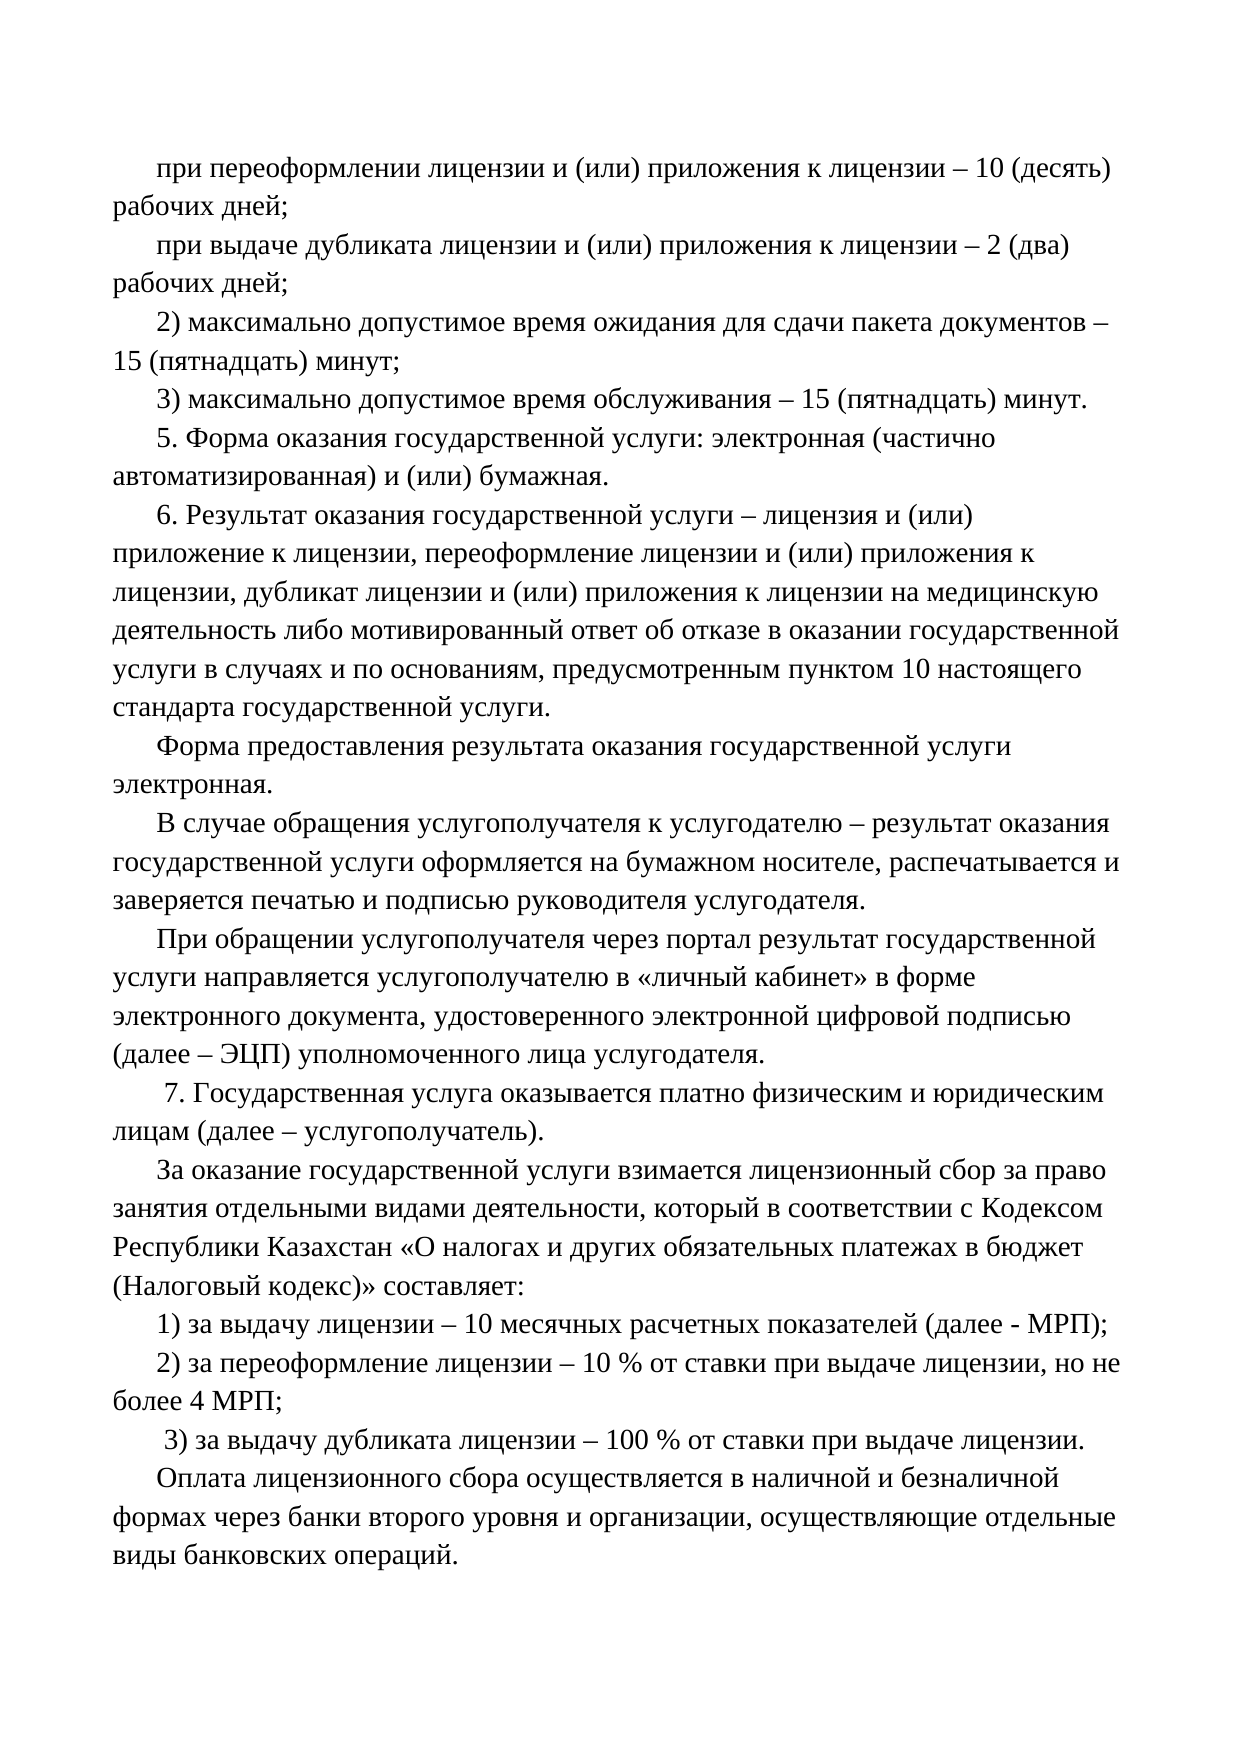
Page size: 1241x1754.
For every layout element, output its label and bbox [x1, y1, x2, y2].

text [112, 150, 1128, 1571]
